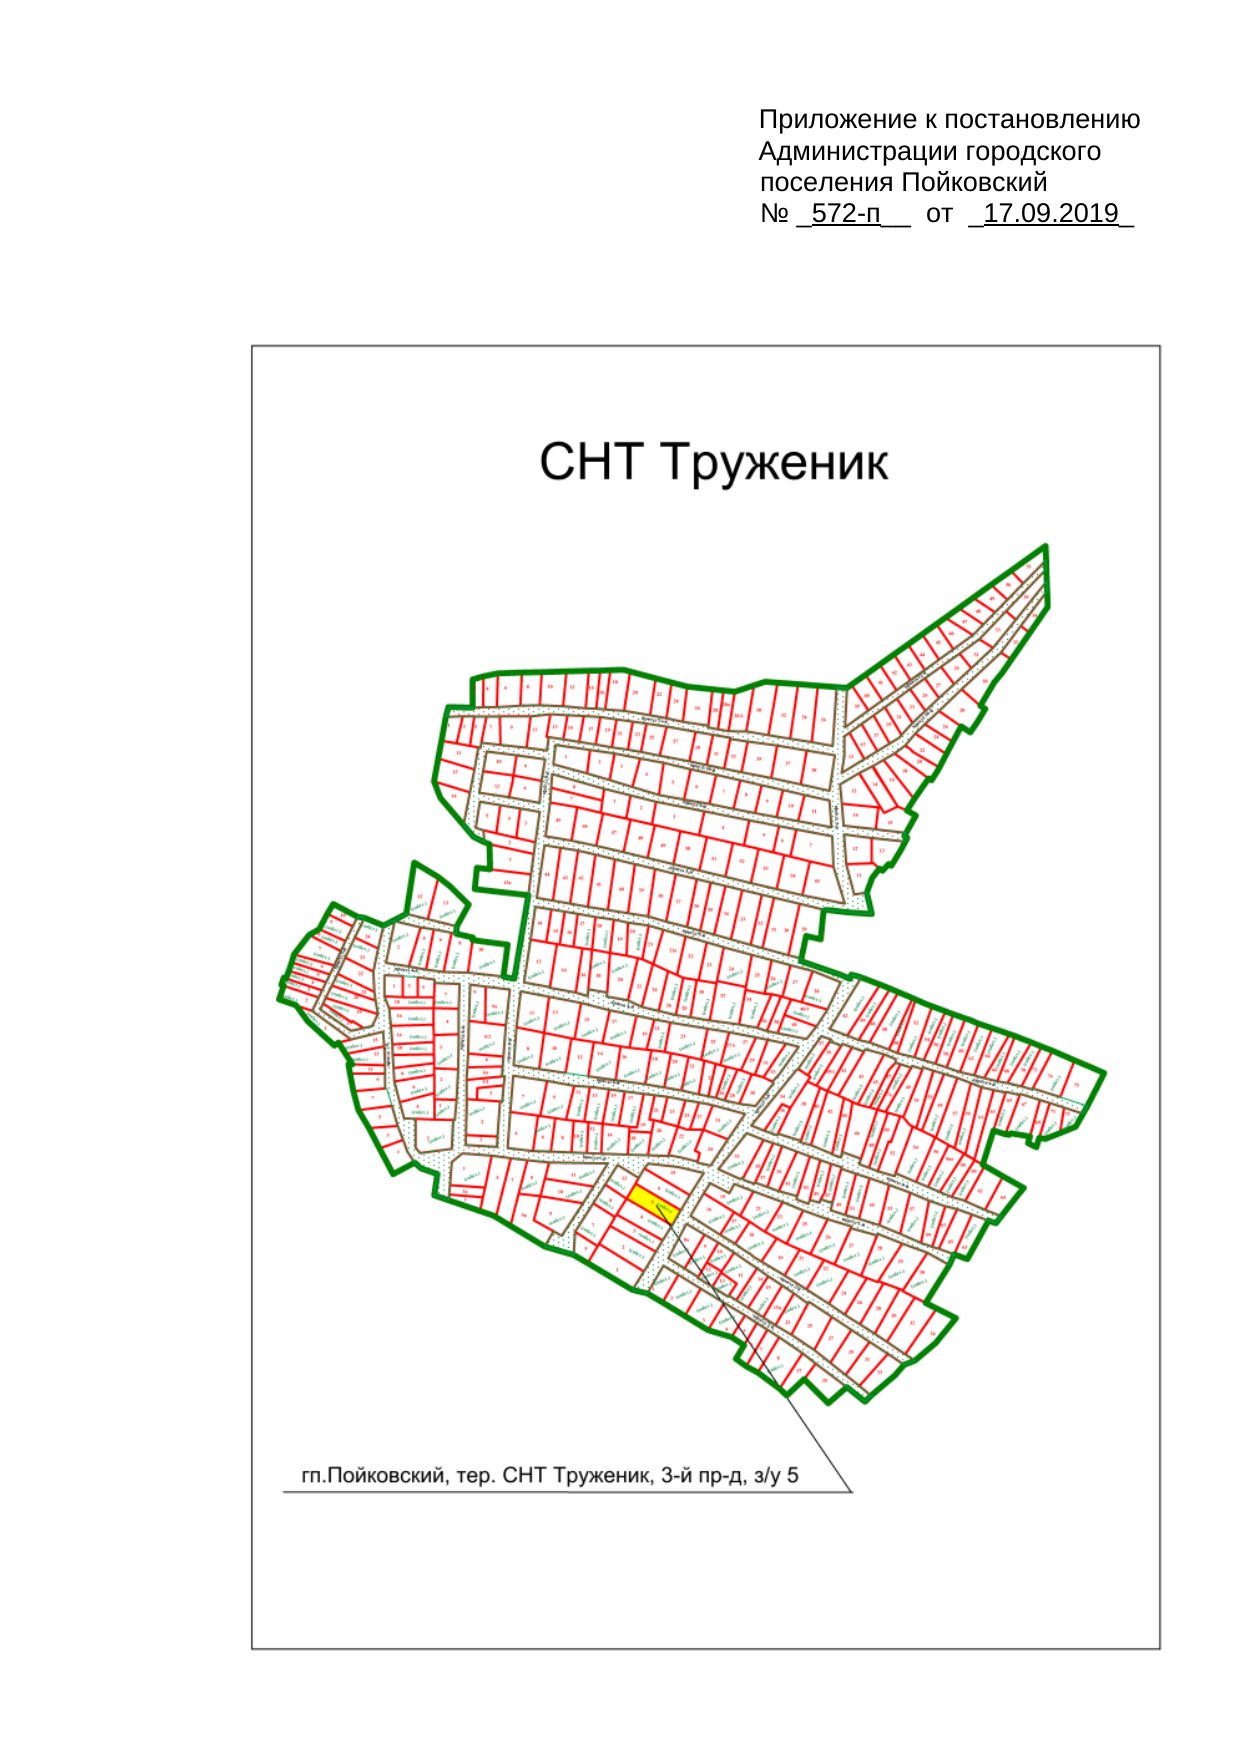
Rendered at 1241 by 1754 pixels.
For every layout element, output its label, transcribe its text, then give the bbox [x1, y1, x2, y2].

picture [209, 290, 1199, 1688]
text № _572-п__ от _17.09.2019_ [679, 197, 1152, 228]
text Приложение к постановлению [679, 103, 1152, 134]
text поселения Пойковский [310, 166, 1152, 197]
text Администрации городского [310, 134, 1152, 166]
